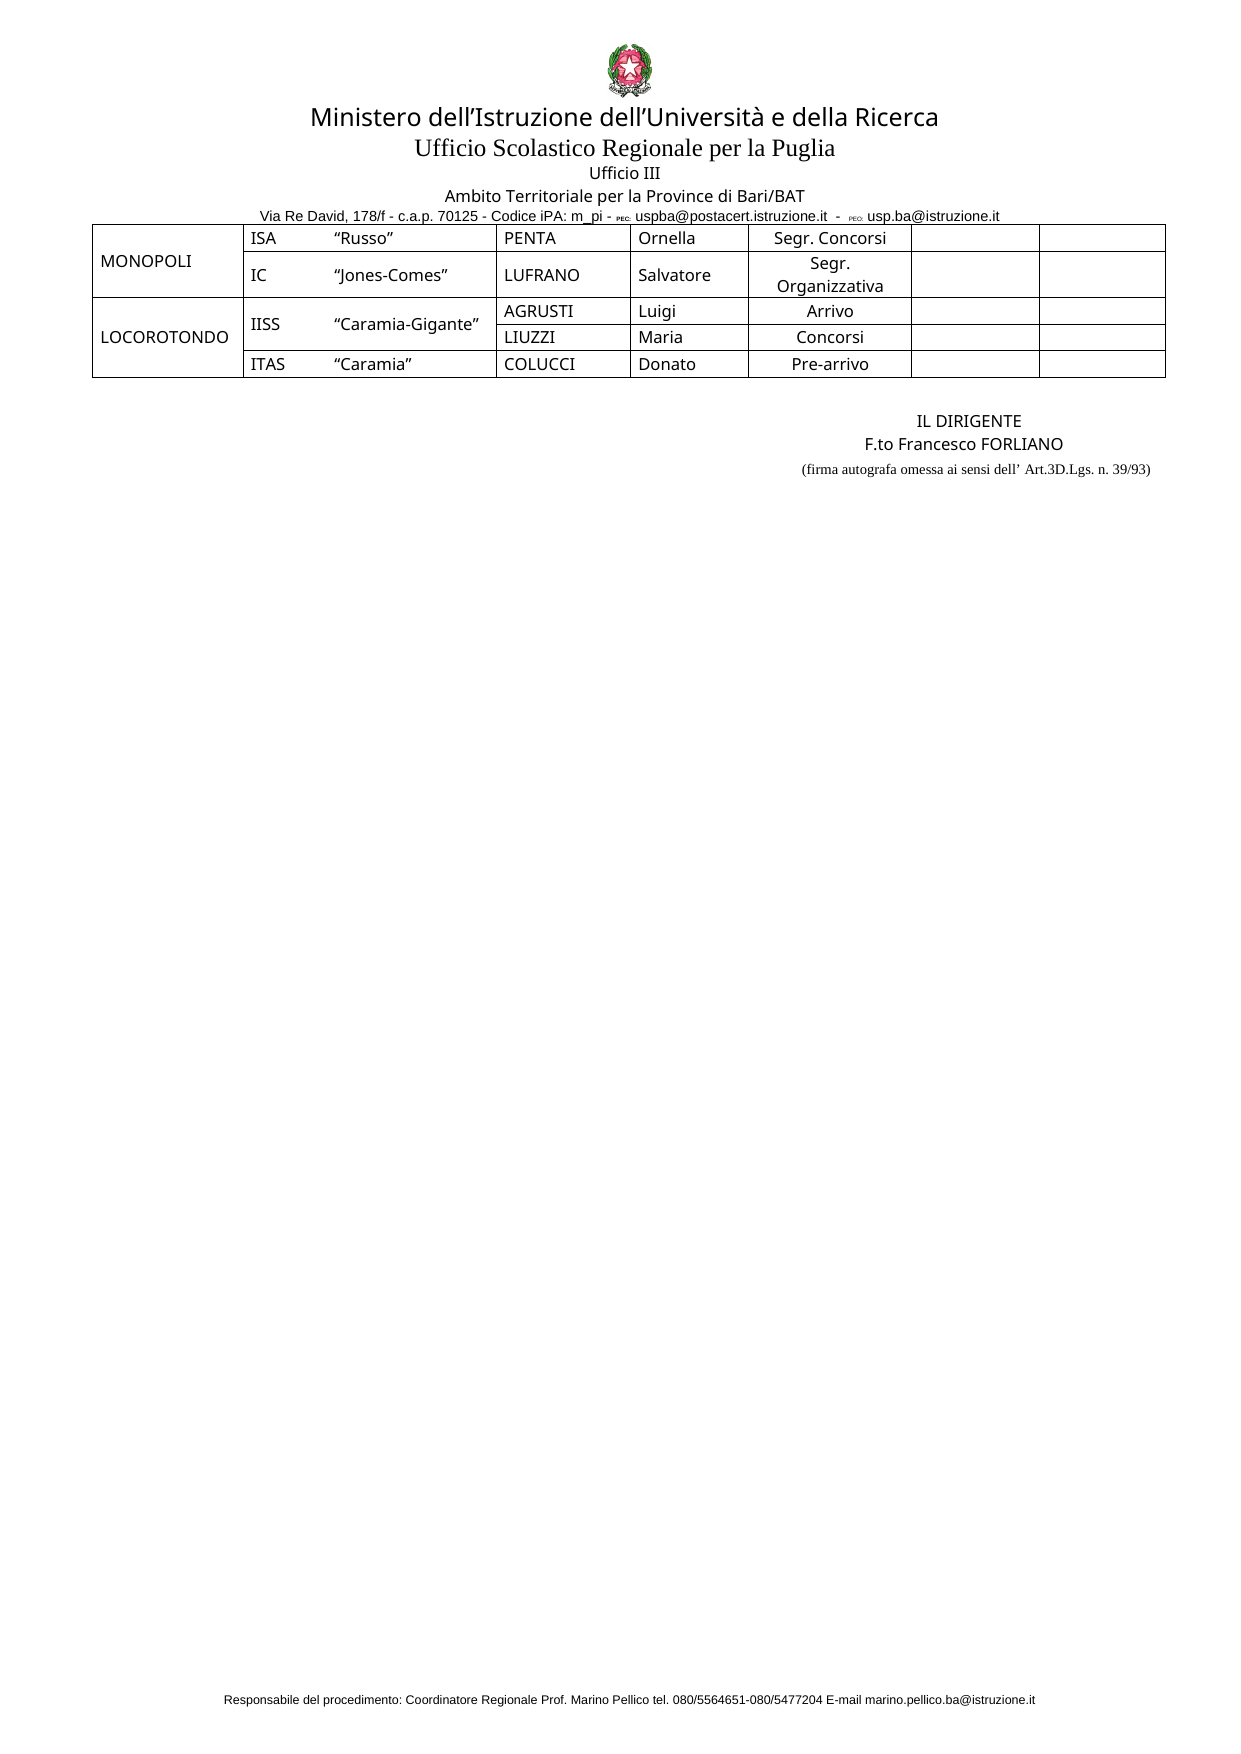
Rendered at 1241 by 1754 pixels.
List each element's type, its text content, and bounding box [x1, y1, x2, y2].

table_cell [912, 298, 1039, 324]
table_cell [1040, 252, 1165, 297]
table_cell [912, 351, 1039, 377]
table_cell [1040, 225, 1165, 251]
table_cell PENTA [497, 225, 630, 251]
table_cell “Jones-Comes” [327, 252, 496, 297]
picture [606, 43, 653, 100]
table_cell Maria [631, 325, 748, 350]
table_cell AGRUSTI [497, 298, 630, 324]
table_cell [912, 252, 1039, 297]
table_cell Concorsi [749, 325, 911, 350]
table_cell Salvatore [631, 252, 748, 297]
table_cell MONOPOLI [93, 225, 243, 297]
table_cell [912, 325, 1039, 350]
text (firma autografa omessa ai sensi dell’ Art.3D.Lgs. n. 39/93) [78, 461, 1190, 477]
table_cell [1040, 298, 1165, 324]
table_cell Pre-arrivo [749, 351, 911, 377]
table_cell LOCOROTONDO [93, 298, 243, 377]
table_cell Segr. Concorsi [749, 225, 911, 251]
table_cell Luigi [631, 298, 748, 324]
table_cell IISS [244, 298, 327, 350]
text F.to Francesco FORLIANO [78, 432, 1181, 455]
table_cell IC [244, 252, 327, 297]
table_cell Ornella [631, 225, 748, 251]
table_cell Donato [631, 351, 748, 377]
table_cell COLUCCI [497, 351, 630, 377]
table_cell Segr. Organizzativa [749, 252, 911, 297]
table_cell [1040, 351, 1165, 377]
table_cell [912, 225, 1039, 251]
table_cell “Russo” [327, 225, 496, 251]
table_cell [1040, 325, 1165, 350]
table_cell LUFRANO [497, 252, 630, 297]
table_cell Arrivo [749, 298, 911, 324]
table_cell ISA [244, 225, 327, 251]
text IL DIRIGENTE [78, 409, 1191, 432]
table_cell “Caramia” [327, 351, 496, 377]
table_cell LIUZZI [497, 325, 630, 350]
table_cell ITAS [244, 351, 327, 377]
table_cell “Caramia-Gigante” [327, 298, 496, 350]
